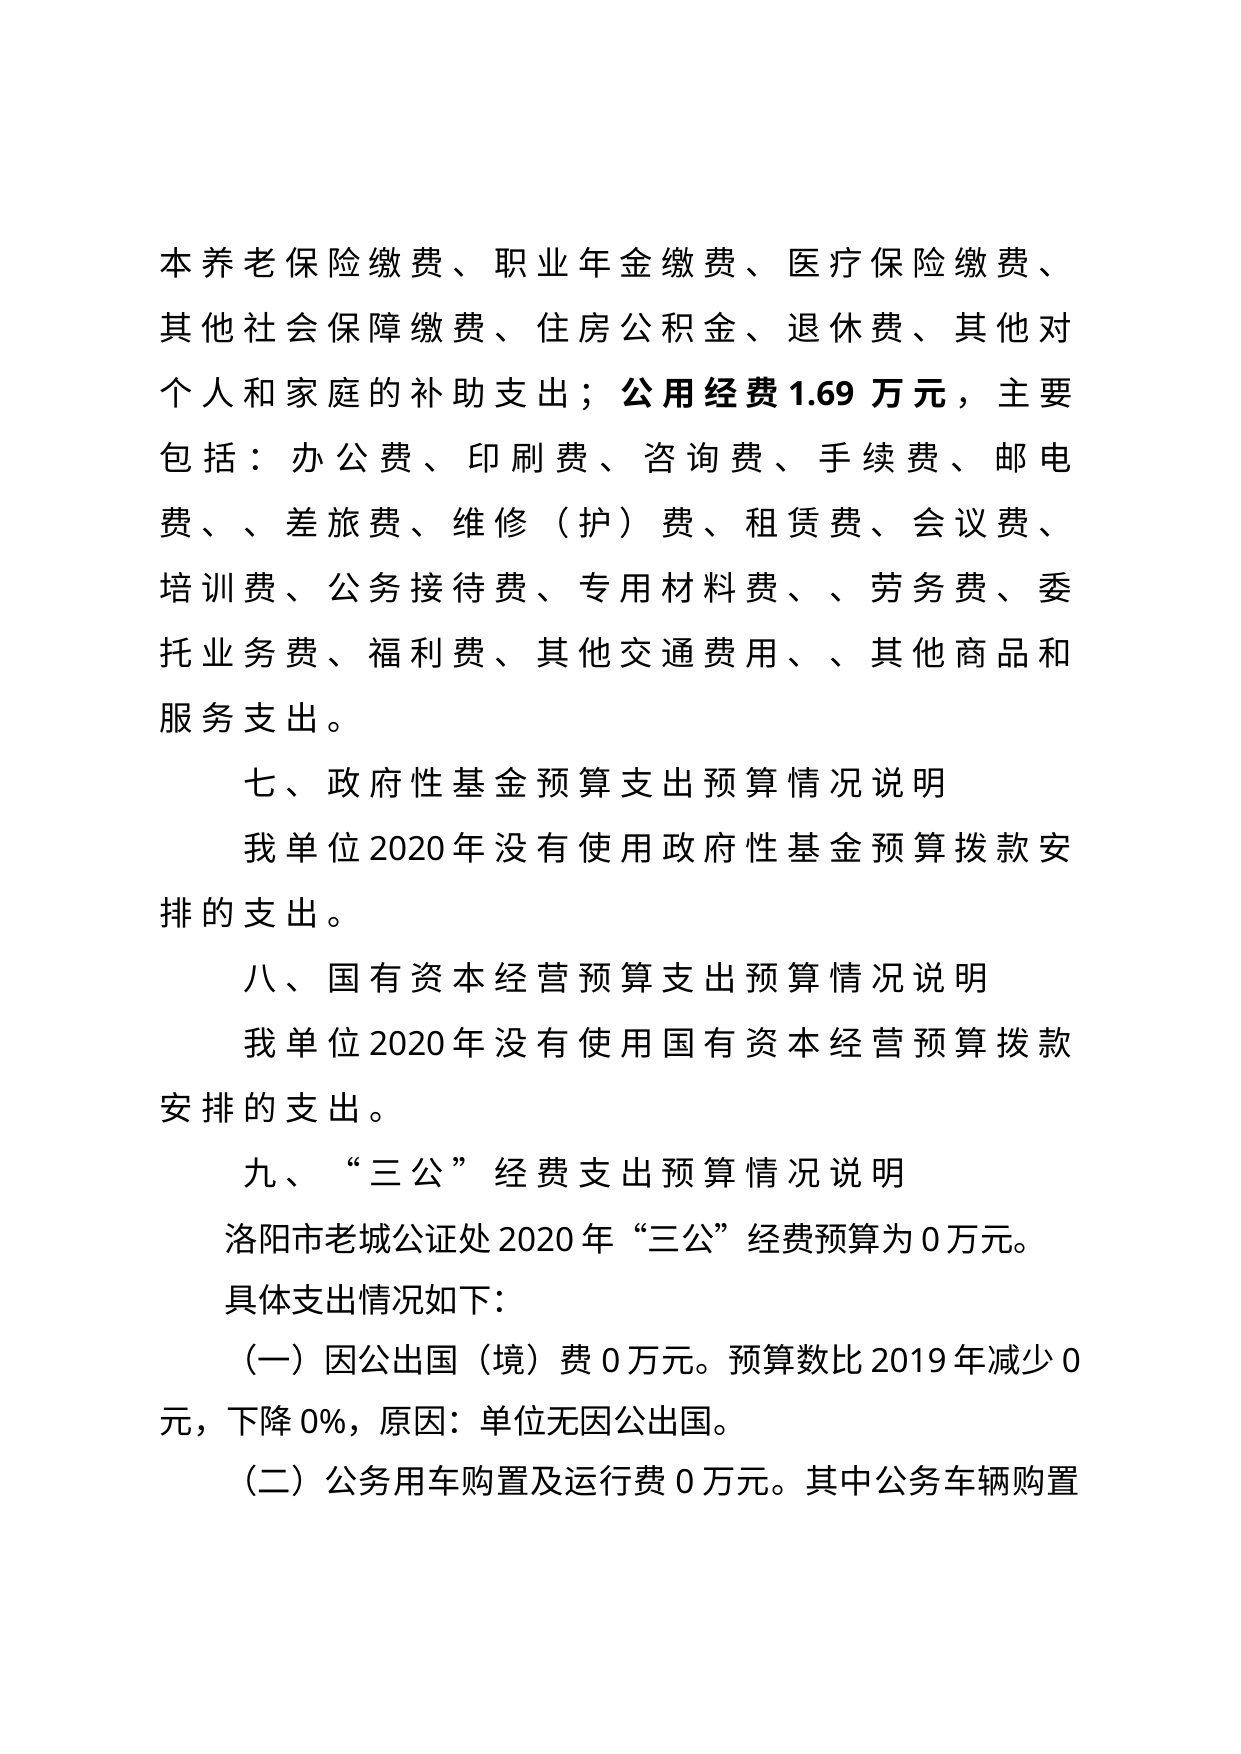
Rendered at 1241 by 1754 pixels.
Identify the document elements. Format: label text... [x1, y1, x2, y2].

text 我单位2020年没有使用国有资本经营预算拨款安排的支出。 [159, 1008, 1081, 1138]
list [159, 1445, 1081, 1506]
text 八、国有资本经营预算支出预算情况说明 [159, 943, 1081, 1008]
text 具体支出情况如下： [159, 1264, 1081, 1324]
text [159, 228, 1081, 748]
text 九、“三公”经费支出预算情况说明 [159, 1138, 1081, 1203]
text 洛阳市老城公证处2020年“三公”经费预算为0万元。 [159, 1203, 1081, 1264]
text 七、政府性基金预算支出预算情况说明 [159, 748, 1081, 813]
text 我单位2020年没有使用政府性基金预算拨款安排的支出。 [159, 813, 1081, 943]
list 因公出国（境）费 0万元。预算数比2019年减少0元，下降0%，原因：单位无因公出国。 [159, 1324, 1081, 1445]
